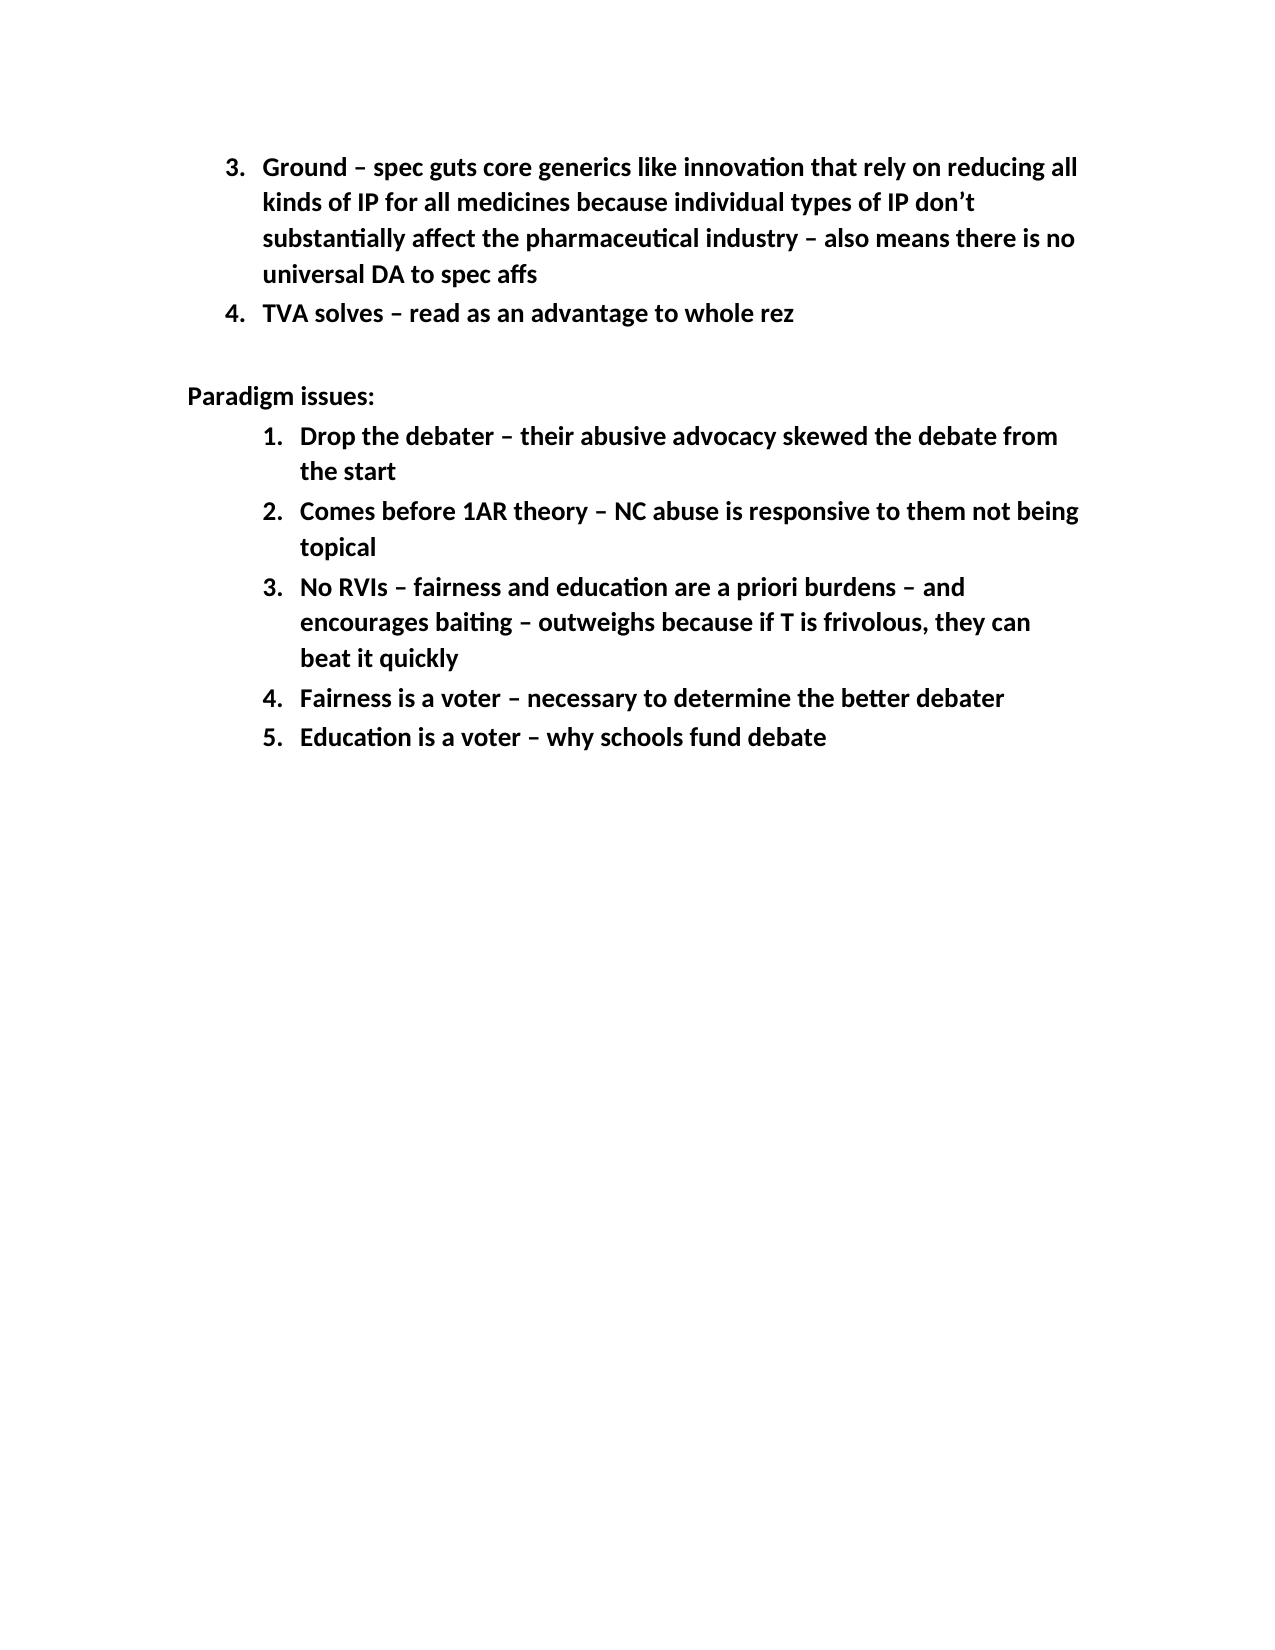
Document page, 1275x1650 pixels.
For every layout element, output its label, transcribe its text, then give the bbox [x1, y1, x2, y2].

subtitle Ground – spec guts core generics like innovation that rely on reducing all kinds of IP for all medicines because individual types of IP don’t substantially affect the pharmaceutical industry – also means there is no universal DA to spec affs [225, 150, 1087, 290]
subtitle Drop the debater – their abusive advocacy skewed the debate from the start [262, 419, 1087, 488]
subtitle Comes before 1AR theory – NC abuse is responsive to them not being topical [262, 494, 1087, 563]
subtitle Education is a voter – why schools fund debate [262, 721, 1087, 754]
subtitle No RVIs – fairness and education are a priori burdens – and encourages baiting – outweighs because if T is frivolous, they can beat it quickly [262, 570, 1087, 674]
subtitle TVA solves – read as an advantage to whole rez [225, 297, 1087, 330]
subtitle Paradigm issues: [187, 379, 1087, 412]
subtitle Fairness is a voter – necessary to determine the better debater [262, 681, 1087, 714]
